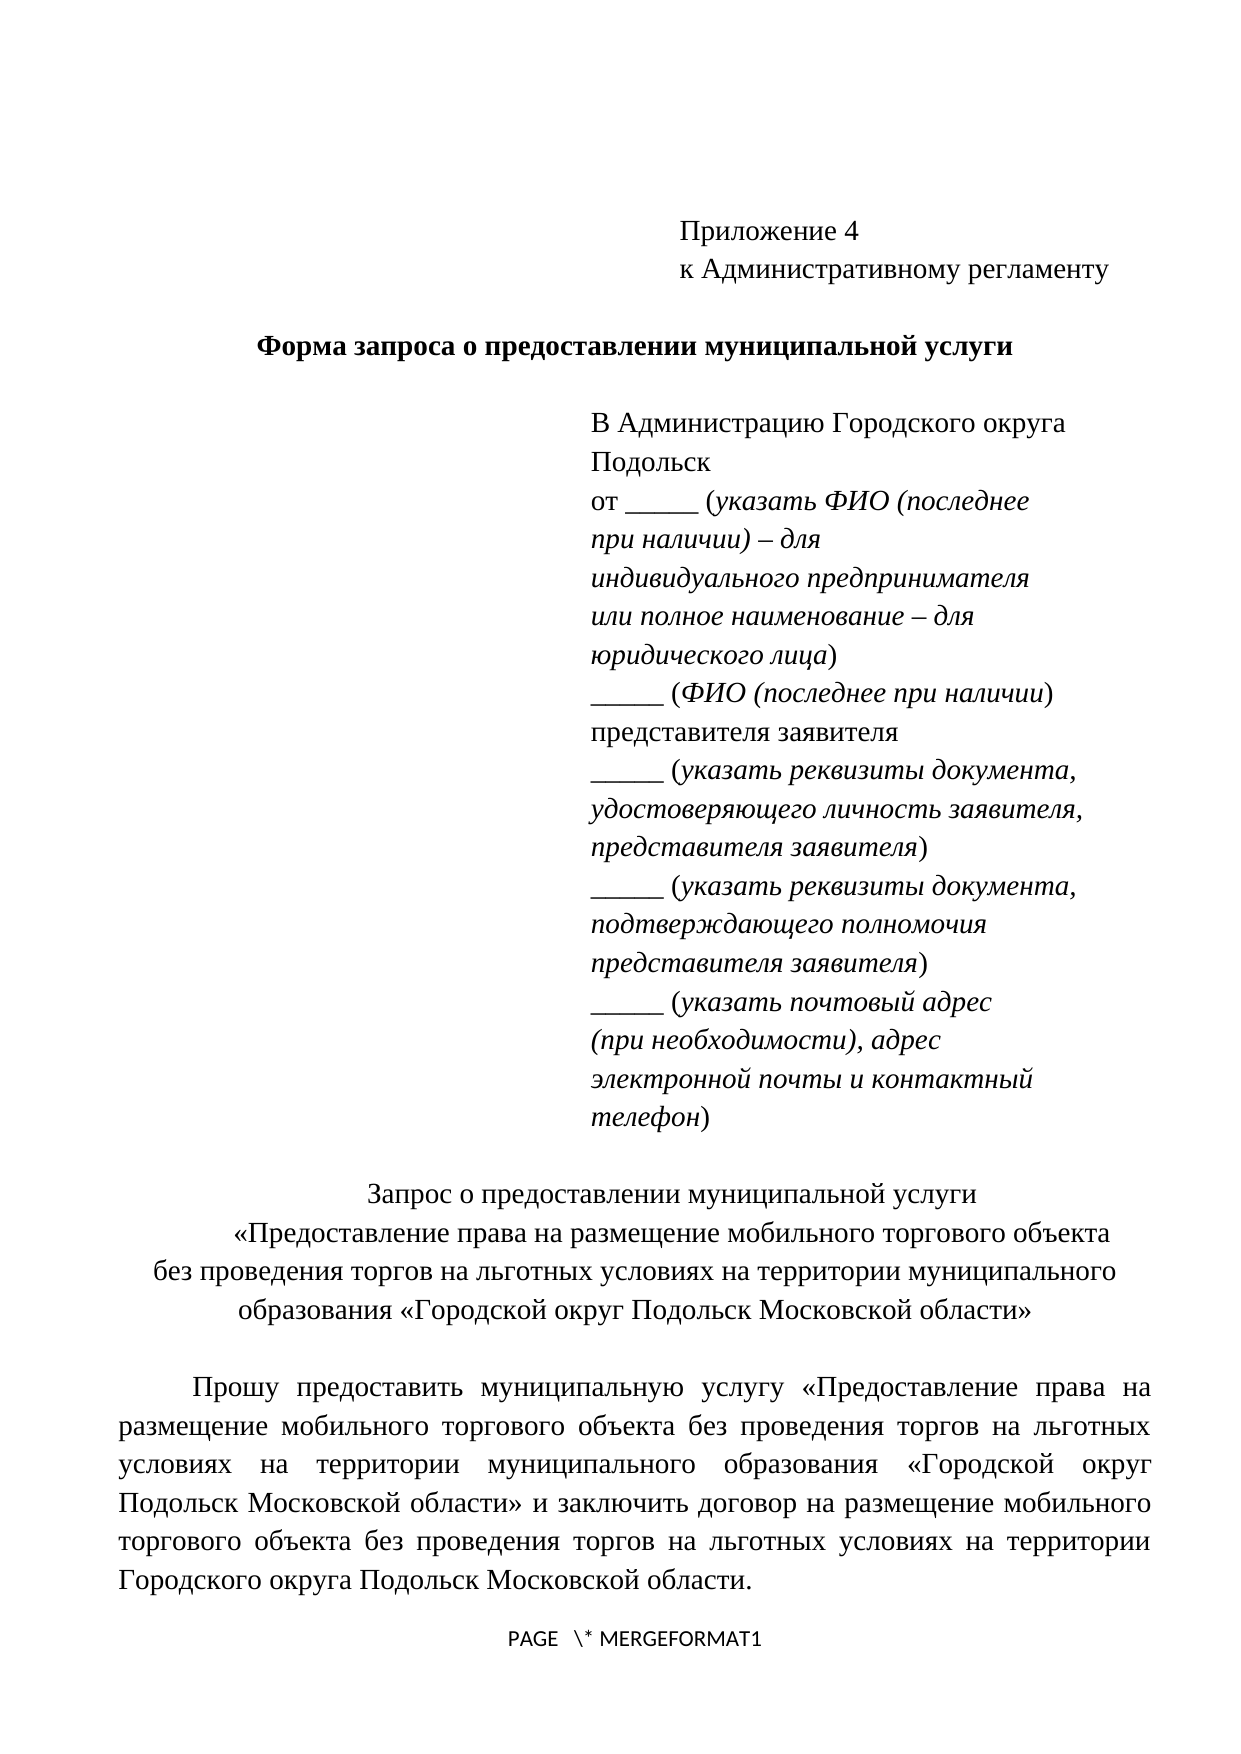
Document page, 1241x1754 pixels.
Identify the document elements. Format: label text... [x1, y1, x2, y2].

text индивидуального предпринимателя [118, 560, 1152, 593]
text Форма запроса о предоставлении муниципальной услуги [118, 328, 1152, 362]
text «Предоставление права на размещение мобильного торгового объекта без проведения торгов на льготных условиях на территории муниципального образования «Городской округ Подольск Московской области» [118, 1215, 1152, 1326]
text _____ (указать почтовый адрес [118, 984, 1152, 1017]
text электронной почты и контактный [118, 1061, 1152, 1094]
text к Административному регламенту [118, 251, 1152, 285]
text телефон) [118, 1099, 1152, 1133]
text удостоверяющего личность заявителя, [118, 791, 1152, 824]
text Запрос о предоставлении муниципальной услуги [118, 1176, 1152, 1210]
text _____ (ФИО (последнее при наличии) [118, 675, 1152, 709]
text подтверждающего полномочия [118, 907, 1152, 940]
text _____ (указать реквизиты документа, [118, 868, 1152, 902]
text представителя заявителя [118, 714, 1152, 747]
text (при необходимости), адрес [118, 1022, 1152, 1056]
text юридического лица) [118, 637, 1152, 670]
text Приложение 4 [118, 213, 1152, 246]
text представителя заявителя) [118, 945, 1152, 979]
text _____ (указать реквизиты документа, [118, 752, 1152, 786]
text от _____ (указать ФИО (последнее [118, 483, 1152, 516]
text или полное наименование – для [118, 598, 1152, 632]
text В Администрацию Городского округа Подольск [591, 406, 1152, 478]
text Прошу предоставить муниципальную услугу «Предоставление права на размещение мобильного торгового объекта без проведения торгов на льготных условиях на территории муниципального образования «Городской округ Подольск Московской области» и заключить договор на размещение мобильного торгового объекта без проведения торгов на льготных условиях на территории Городского округа Подольск Московской области. [118, 1369, 1152, 1595]
text при наличии) – для [118, 521, 1152, 555]
text представителя заявителя) [118, 829, 1152, 863]
